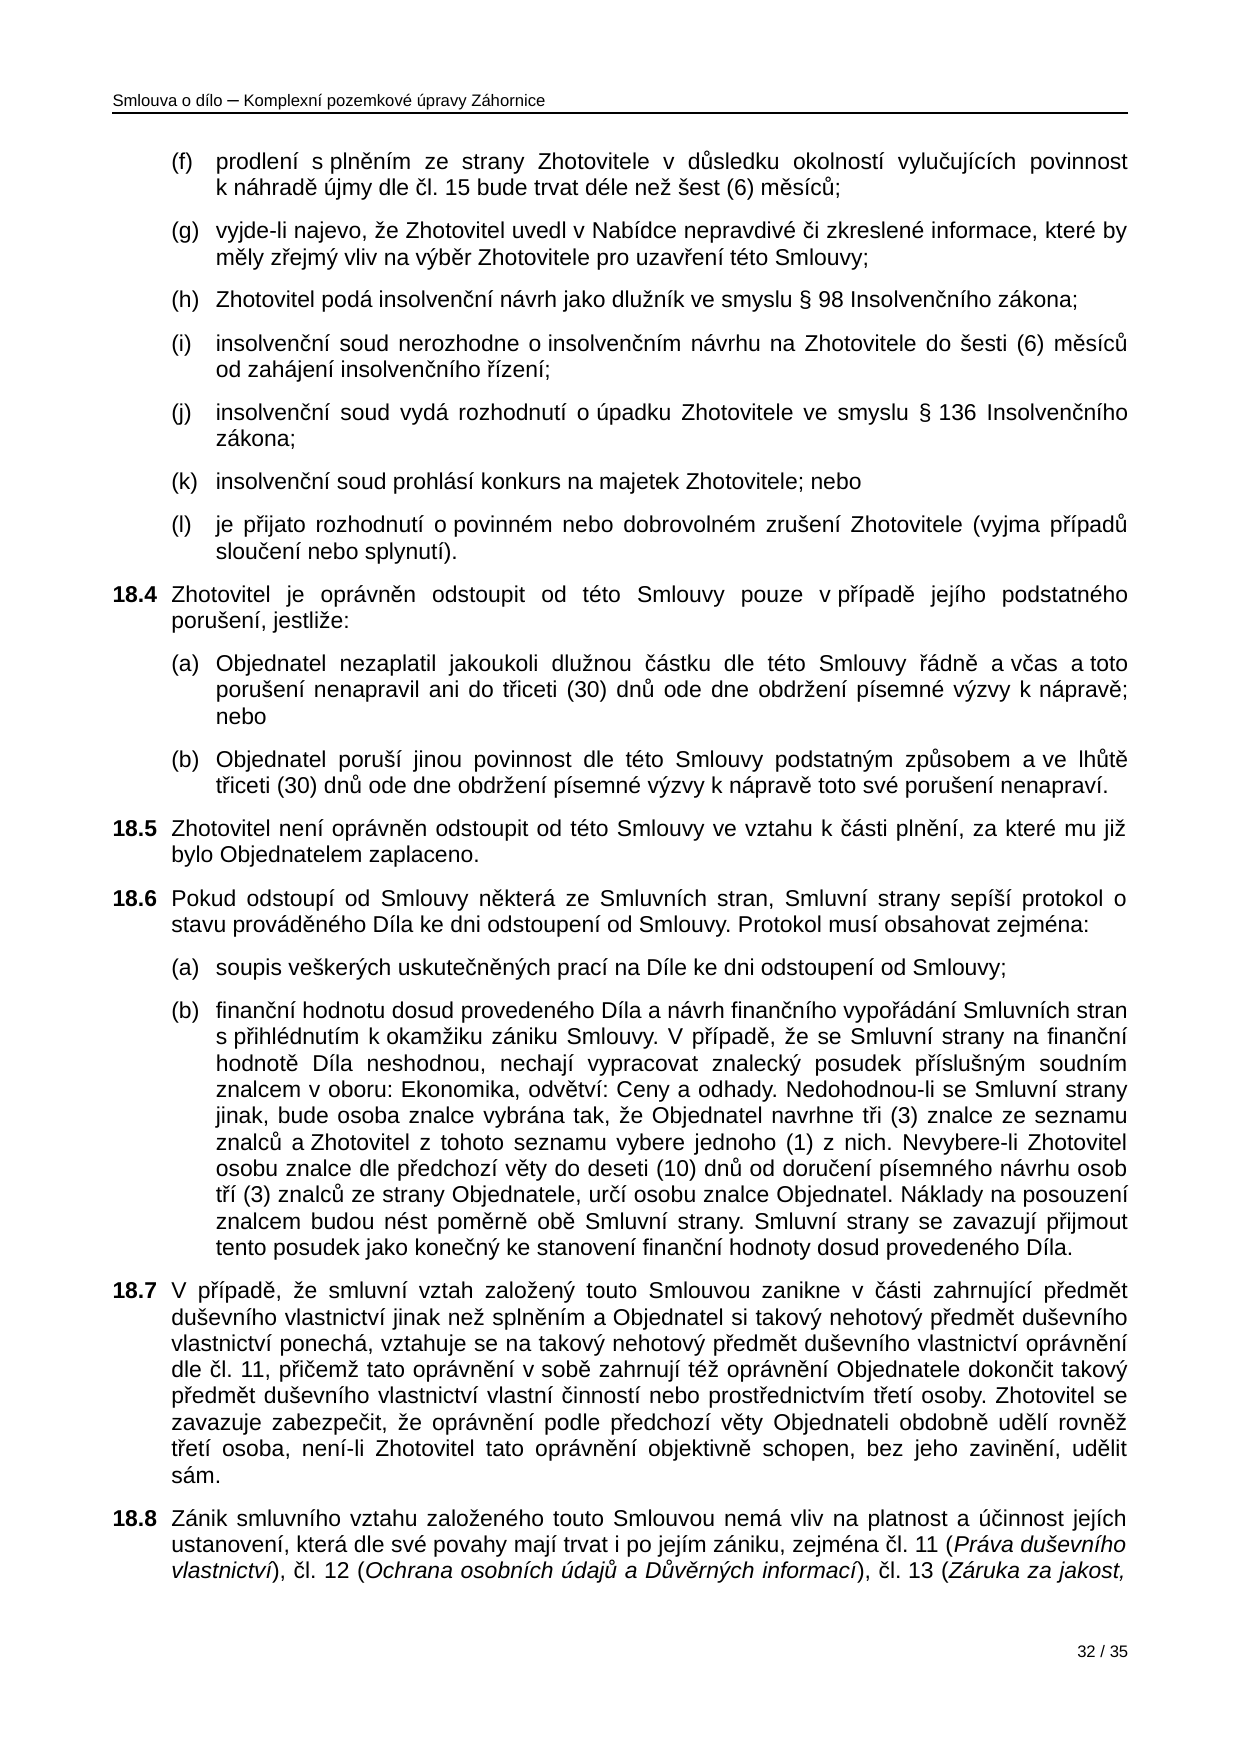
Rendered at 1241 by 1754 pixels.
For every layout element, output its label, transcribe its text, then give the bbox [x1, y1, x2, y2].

list Objednatel nezaplatil jakoukoli dlužnou částku dle této Smlouvy řádně a včas a toto porušení nenapravil ani do třiceti (30) dnů ode dne obdržení písemné výzvy k nápravě; nebo [171, 650, 1128, 729]
text insolvenční soud nerozhodne o insolvenčním návrhu na Zhotovitele do šesti (6) měsíců od zahájení insolvenčního řízení; [171, 329, 1128, 382]
text Zhotovitel podá insolvenční návrh jako dlužník ve smyslu § 98 Insolvenčního zákona; [171, 286, 1128, 313]
text insolvenční soud prohlásí konkurs na majetek Zhotovitele; nebo [171, 468, 1128, 494]
text insolvenční soud vydá rozhodnutí o úpadku Zhotovitele ve smyslu § 136 Insolvenčního zákona; [171, 399, 1128, 452]
text vyjde-li najevo, že Zhotovitel uvedl v Nabídce nepravdivé či zkreslené informace, které by měly zřejmý vliv na výběr Zhotovitele pro uzavření této Smlouvy; [171, 217, 1128, 270]
list soupis veškerých uskutečněných prací na Díle ke dni odstoupení od Smlouvy; [171, 954, 1128, 980]
text Objednatel poruší jinou povinnost dle této Smlouvy podstatným způsobem a ve lhůtě třiceti (30) dnů ode dne obdržení písemné výzvy k nápravě toto své porušení nenapraví. [171, 746, 1128, 798]
list finanční hodnotu dosud provedeného Díla a návrh finančního vypořádání Smluvních stran s přihlédnutím k okamžiku zániku Smlouvy. V případě, že se Smluvní strany na finanční hodnotě Díla neshodnou, nechají vypracovat znalecký posudek příslušným soudním znalcem v oboru: Ekonomika, odvětví: Ceny a odhady. Nedohodnou-li se Smluvní strany jinak, bude osoba znalce vybrána tak, že Objednatel navrhne tři (3) znalce ze seznamu znalců a Zhotovitel z tohoto seznamu vybere jednoho (1) z nich. Nevybere-li Zhotovitel osobu znalce dle předchozí věty do deseti (10) dnů od doručení písemného návrhu osob tří (3) znalců ze strany Objednatele, určí osobu znalce Objednatel. Náklady na posouzení znalcem budou nést poměrně obě Smluvní strany. Smluvní strany se zavazují přijmout tento posudek jako konečný ke stanovení finanční hodnoty dosud provedeného Díla. [171, 997, 1128, 1260]
text prodlení s plněním ze strany Zhotovitele v důsledku okolností vylučujících povinnost k náhradě újmy dle čl. 15 bude trvat déle než šest (6) měsíců; [171, 148, 1128, 200]
text Pokud odstoupí od Smlouvy některá ze Smluvních stran, Smluvní strany sepíší protokol o stavu prováděného Díla ke dni odstoupení od Smlouvy. Protokol musí obsahovat zejména: [112, 884, 1128, 937]
text Zhotovitel není oprávněn odstoupit od této Smlouvy ve vztahu k části plnění, za které mu již bylo Objednatelem zaplaceno. [112, 815, 1128, 868]
text je přijato rozhodnutí o povinném nebo dobrovolném zrušení Zhotovitele (vyjma případů sloučení nebo splynutí). [171, 511, 1128, 564]
text Zhotovitel je oprávněn odstoupit od této Smlouvy pouze v případě jejího podstatného porušení, jestliže: [112, 581, 1128, 633]
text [112, 1504, 1128, 1584]
text V případě, že smluvní vztah založený touto Smlouvou zanikne v části zahrnující předmět duševního vlastnictví jinak než splněním a Objednatel si takový nehotový předmět duševního vlastnictví ponechá, vztahuje se na takový nehotový předmět duševního vlastnictví oprávnění dle čl. 11, přičemž tato oprávnění v sobě zahrnují též oprávnění Objednatele dokončit takový předmět duševního vlastnictví vlastní činností nebo prostřednictvím třetí osoby. Zhotovitel se zavazuje zabezpečit, že oprávnění podle předchozí věty Objednateli obdobně udělí rovněž třetí osoba, není-li Zhotovitel tato oprávnění objektivně schopen, bez jeho zavinění, udělit sám. [112, 1277, 1128, 1488]
